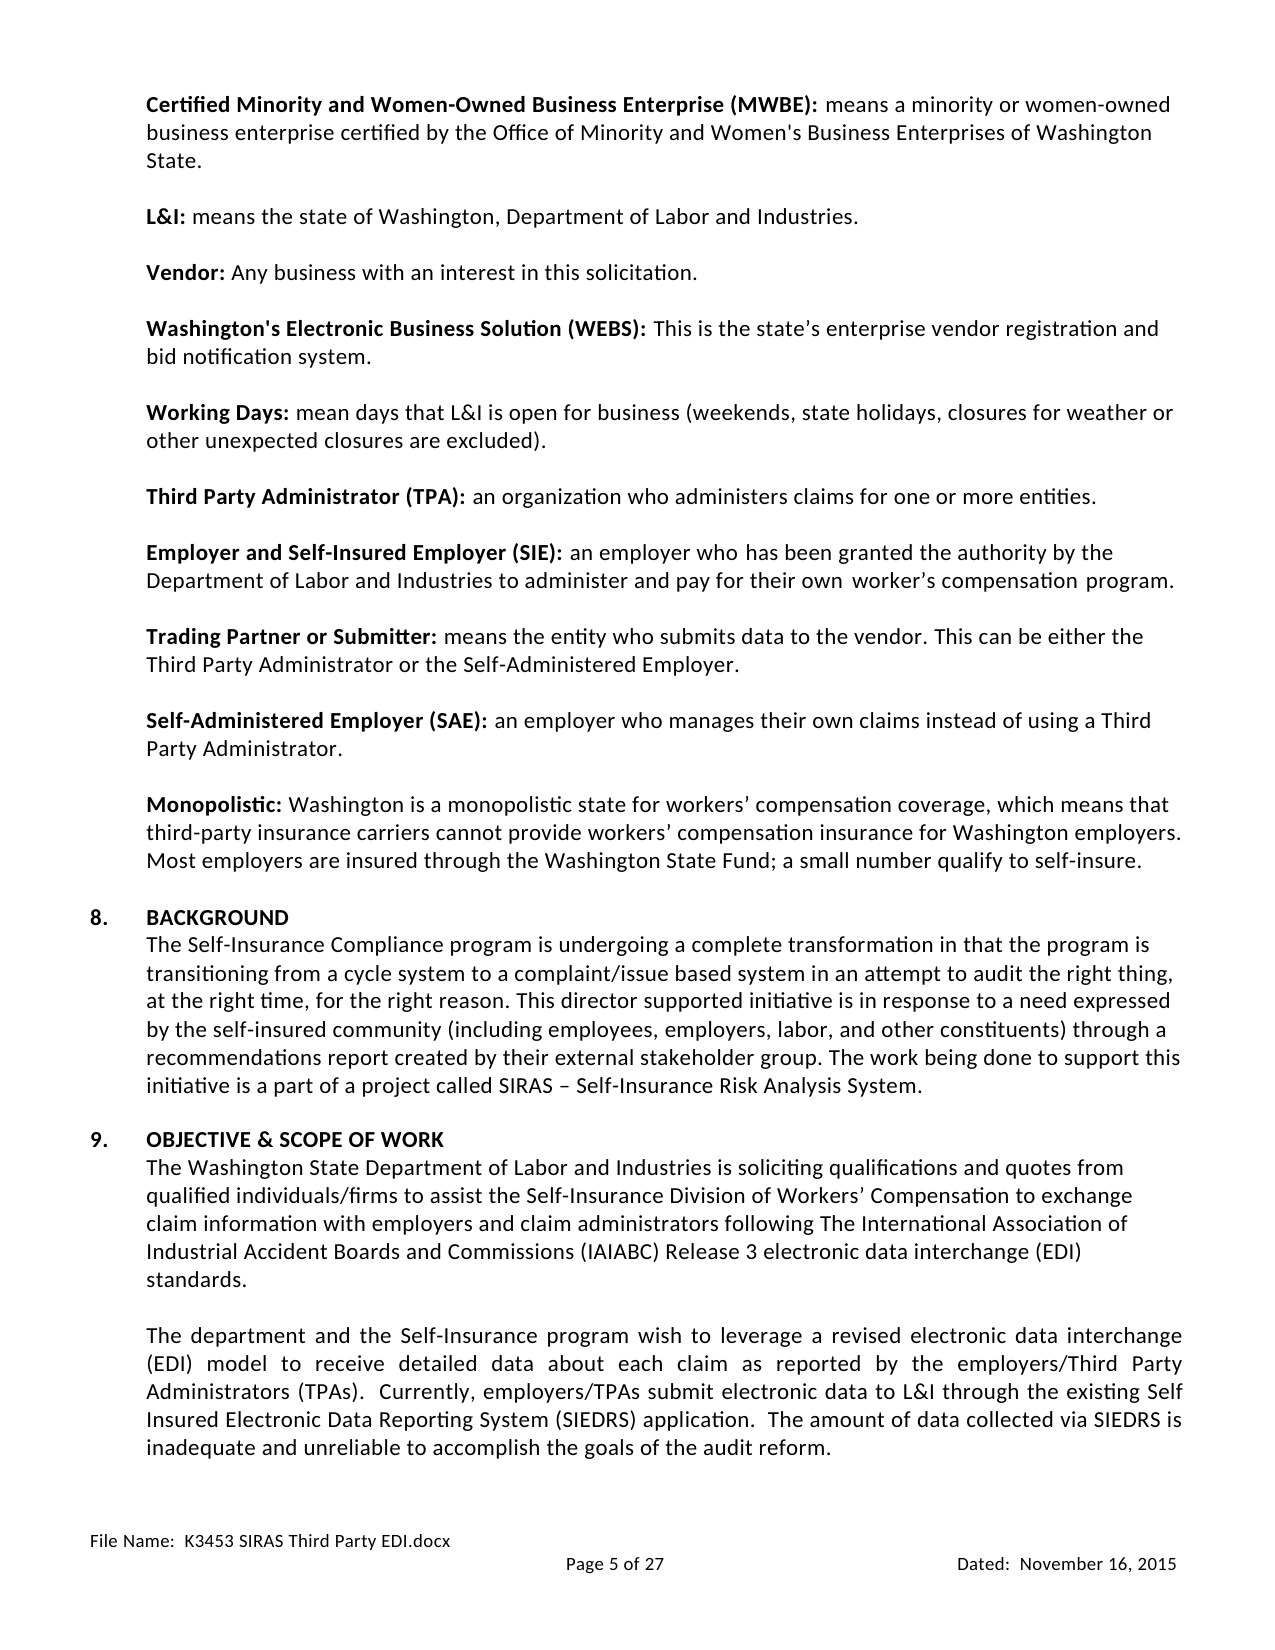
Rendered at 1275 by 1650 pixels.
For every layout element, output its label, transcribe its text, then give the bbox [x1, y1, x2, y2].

text Third Party Administrator (TPA): an organization who administers claims for one or more entities. [146, 482, 1185, 510]
text Employer and Self-Insured Employer (SIE): an employer who has been granted the authority by the Department of Labor and Industries to administer and pay for their own worker’s compensation program. [146, 538, 1185, 594]
text The department and the Self-Insurance program wish to leverage a revised electronic data interchange (EDI) model to receive detailed data about each claim as reported by the employers/Third Party Administrators (TPAs). Currently, employers/TPAs submit electronic data to L&I through the existing Self Insured Electronic Data Reporting System (SIEDRS) application. The amount of data collected via SIEDRS is inadequate and unreliable to accomplish the goals of the audit reform. [146, 1321, 1185, 1461]
subtitle OBJECTIVE & Scope of Work [90, 1125, 1185, 1153]
subtitle BACKGROUND [90, 903, 1185, 931]
text Vendor: Any business with an interest in this solicitation. [146, 258, 1185, 286]
text Self-Administered Employer (SAE): an employer who manages their own claims instead of using a Third Party Administrator. [146, 706, 1185, 762]
text The Washington State Department of Labor and Industries is soliciting qualifications and quotes from qualified individuals/firms to assist the Self-Insurance Division of Workers’ Compensation to exchange claim information with employers and claim administrators following The International Association of Industrial Accident Boards and Commissions (IAIABC) Release 3 electronic data interchange (EDI) standards. [146, 1153, 1185, 1293]
text Washington's Electronic Business Solution (WEBS): This is the state’s enterprise vendor registration and bid notification system. [146, 314, 1185, 370]
text The Self-Insurance Compliance program is undergoing a complete transformation in that the program is transitioning from a cycle system to a complaint/issue based system in an attempt to audit the right thing, at the right time, for the right reason. This director supported initiative is in response to a need expressed by the self-insured community (including employees, employers, labor, and other constituents) through a recommendations report created by their external stakeholder group. The work being done to support this initiative is a part of a project called SIRAS – Self-Insurance Risk Analysis System. [146, 931, 1185, 1099]
text Working Days: mean days that L&I is open for business (weekends, state holidays, closures for weather or other unexpected closures are excluded). [146, 398, 1185, 454]
text Trading Partner or Submitter: means the entity who submits data to the vendor. This can be either the Third Party Administrator or the Self-Administered Employer. [146, 622, 1185, 678]
text L&I: means the state of Washington, Department of Labor and Industries. [146, 202, 1185, 230]
text Certified Minority and Women-Owned Business Enterprise (MWBE): means a minority or women-owned business enterprise certified by the Office of Minority and Women's Business Enterprises of Washington State. [146, 90, 1185, 174]
text Monopolistic: Washington is a monopolistic state for workers’ compensation coverage, which means that third-party insurance carriers cannot provide workers’ compensation insurance for Washington employers. Most employers are insured through the Washington State Fund; a small number qualify to self-insure. [146, 791, 1185, 874]
